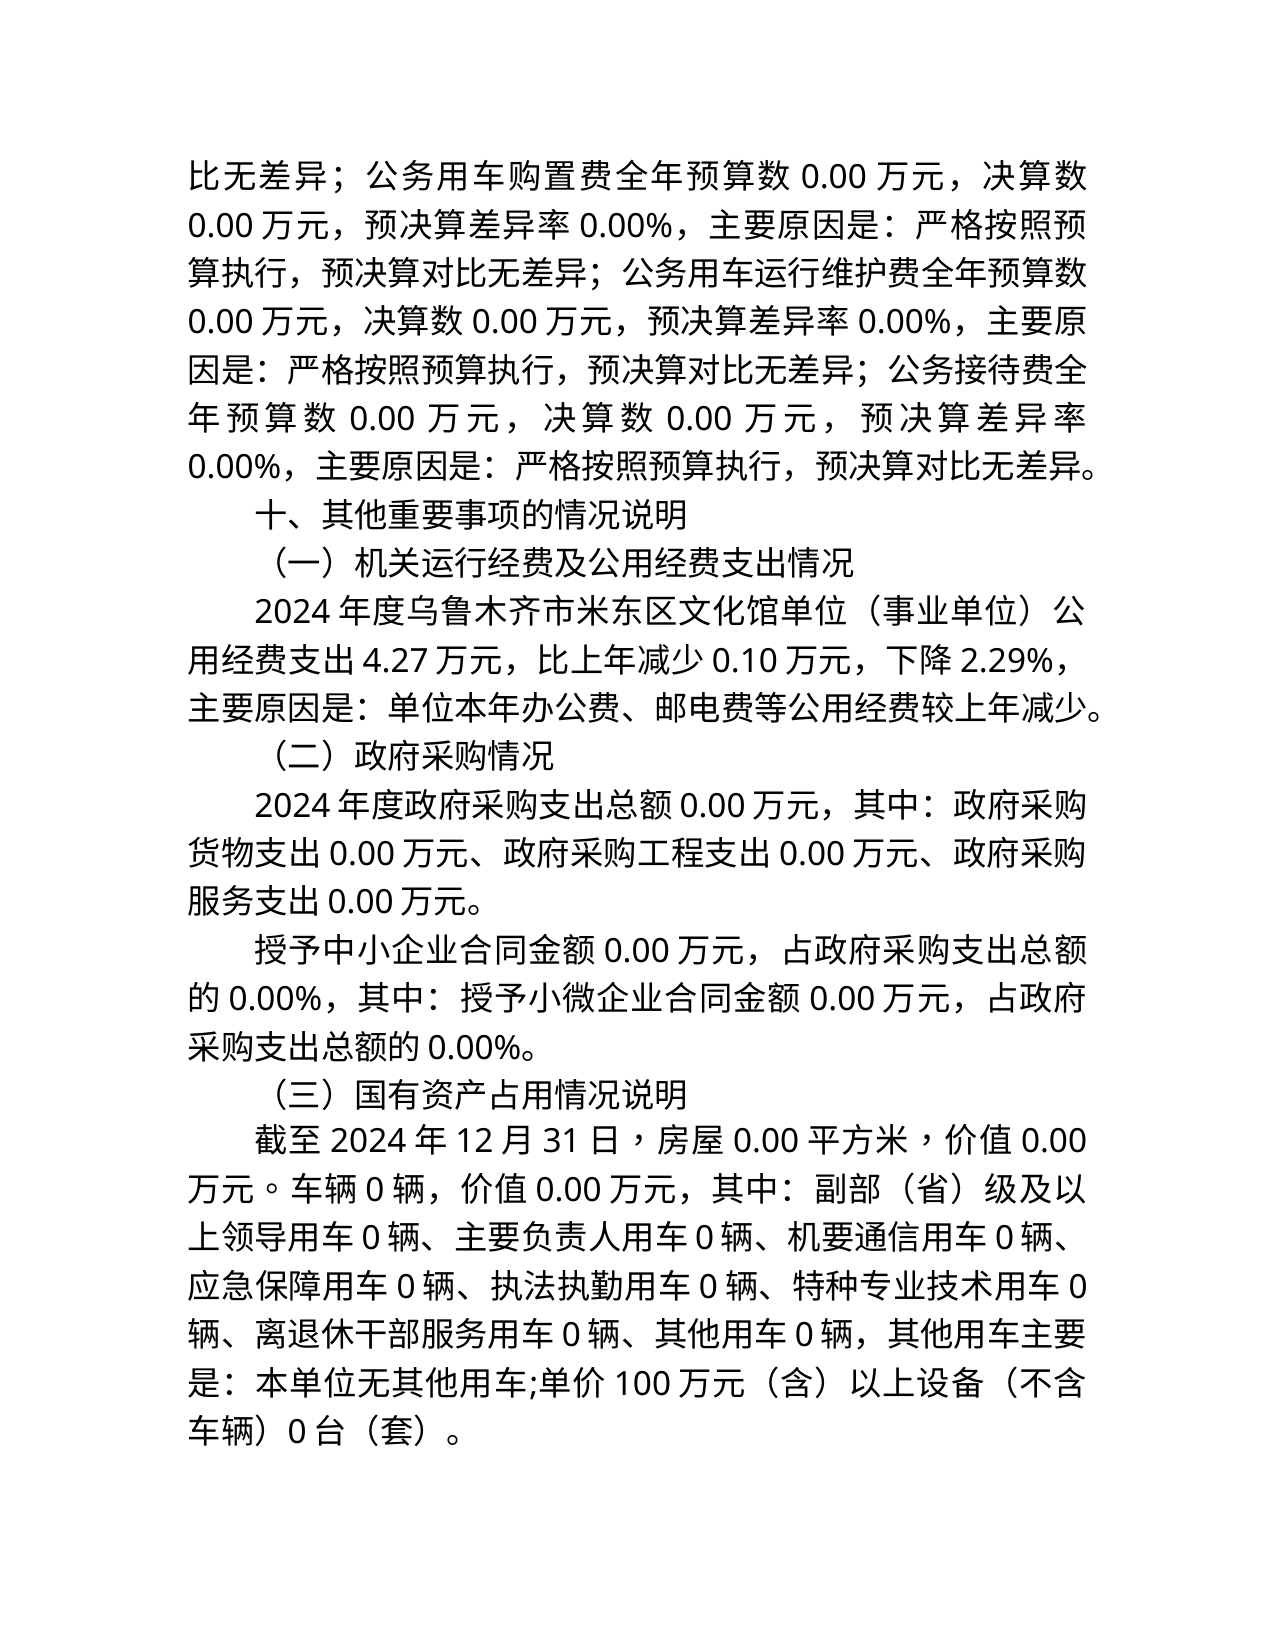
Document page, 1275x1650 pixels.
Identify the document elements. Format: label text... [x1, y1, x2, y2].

text （三）国有资产占用情况说明 [187, 1069, 1087, 1117]
text 2024年度乌鲁木齐市米东区文化馆单位（事业单位）公用经费支出4.27万元，比上年减少0.10万元，下降2.29%，主要原因是：单位本年办公费、邮电费等公用经费较上年减少。 [187, 585, 1087, 730]
text 授予中小企业合同金额0.00万元，占政府采购支出总额的0.00%，其中：授予小微企业合同金额0.00万元，占政府采购支出总额的0.00%。 [187, 924, 1087, 1069]
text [187, 150, 1087, 489]
text 截至2024年12月31日，房屋0.00平方米，价值0.00万元。车辆0辆，价值0.00万元，其中：副部（省）级及以上领导用车0辆、主要负责人用车0辆、机要通信用车0辆、应急保障用车0辆、执法执勤用车0辆、特种专业技术用车0辆、离退休干部服务用车0辆、其他用车0辆，其他用车主要是：本单位无其他用车;单价100万元（含）以上设备（不含车辆）0台（套）。 [187, 1117, 1087, 1453]
text （一）机关运行经费及公用经费支出情况 [187, 537, 1087, 585]
text （二）政府采购情况 [187, 730, 1087, 778]
text 十、其他重要事项的情况说明 [187, 489, 1087, 537]
text 2024年度政府采购支出总额0.00万元，其中：政府采购货物支出0.00万元、政府采购工程支出0.00万元、政府采购服务支出0.00万元。 [187, 778, 1087, 924]
